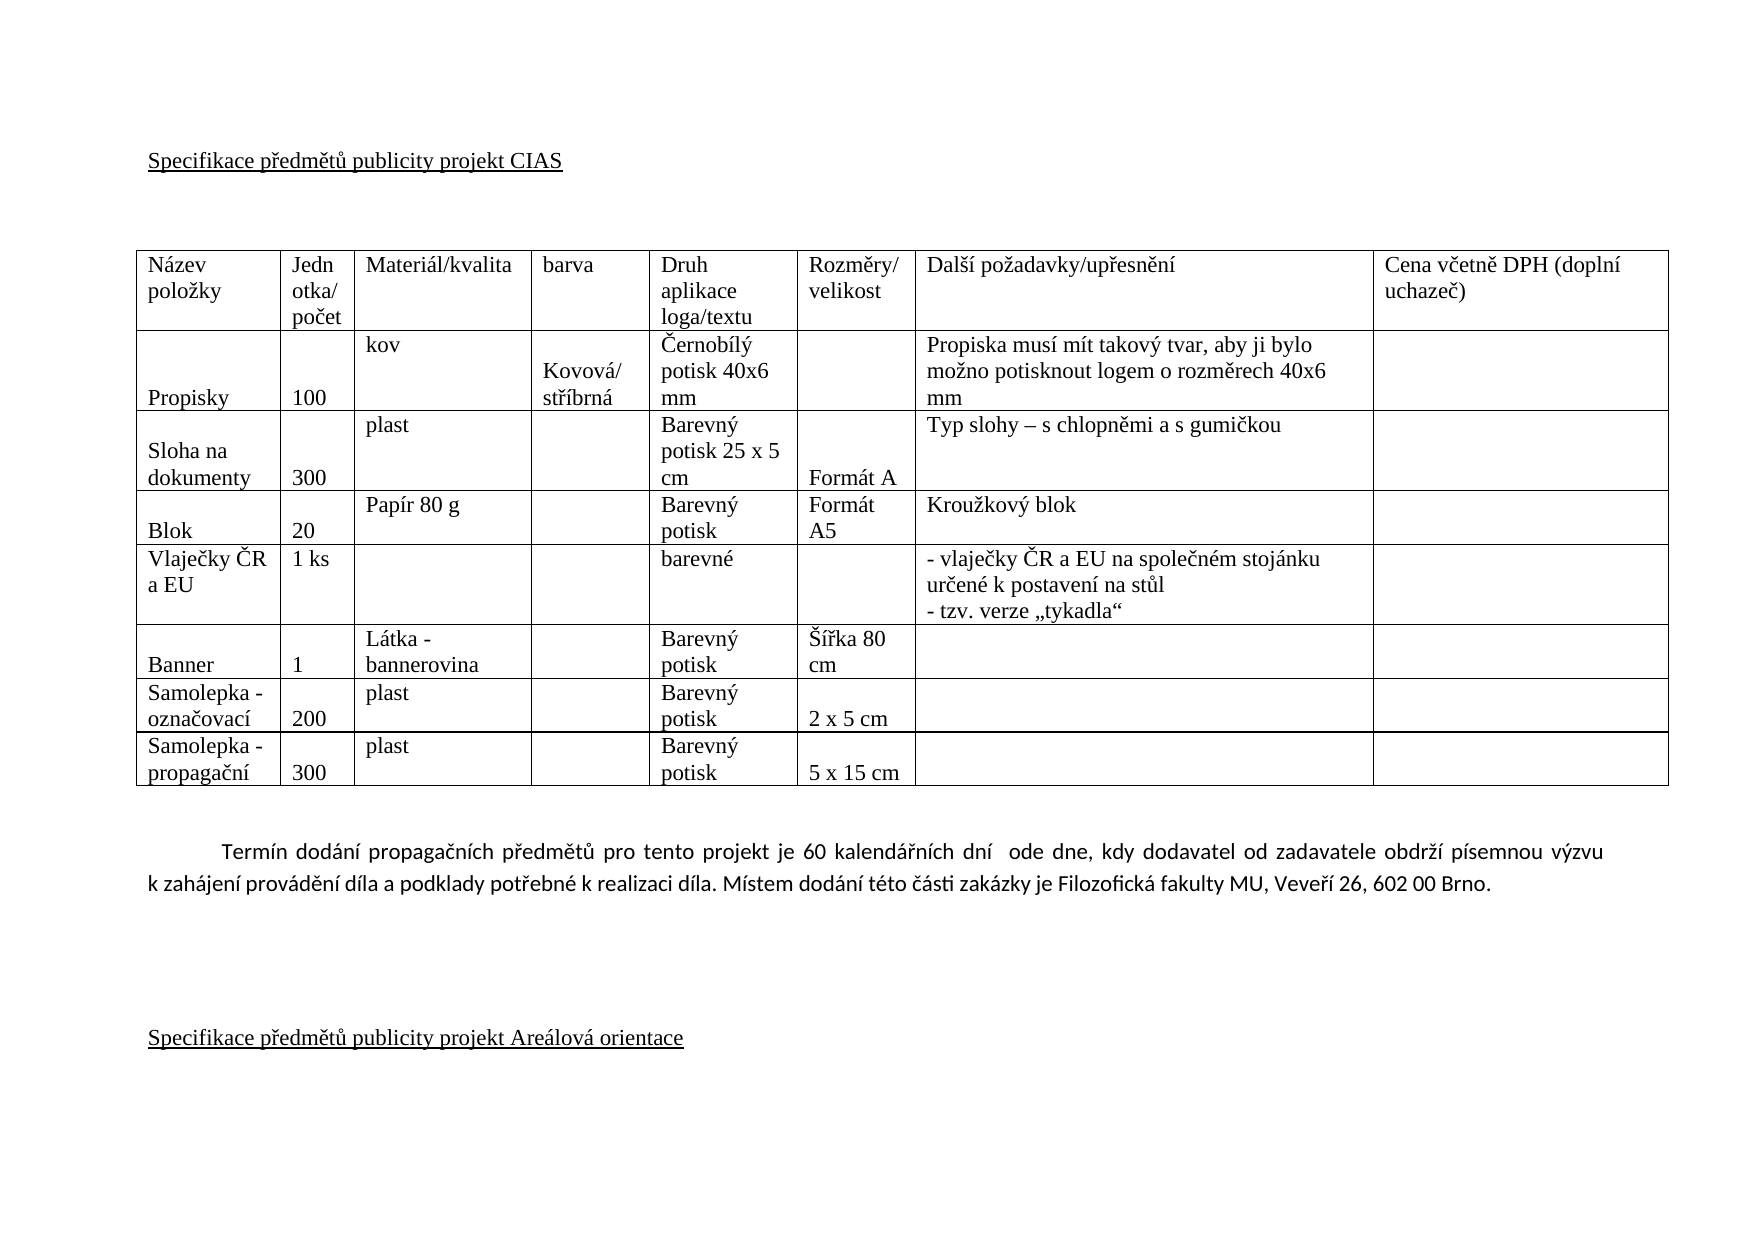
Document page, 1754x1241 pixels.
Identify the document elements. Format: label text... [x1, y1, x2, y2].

text Termín dodání propagačních předmětů pro tento projekt je 60 kalendářních dní ode dne, kdy dodavatel od zadavatele obdrží písemnou výzvu k zahájení provádění díla a podklady potřebné k realizaci díla. Místem dodání této části zakázky je Filozofická fakulty MU, Veveří 26, 602 00 Brno. [148, 837, 1606, 897]
table_cell 5 x 15 cm [798, 733, 915, 785]
table_header Druh aplikace loga/textu [650, 251, 797, 330]
table_cell plast [355, 733, 531, 785]
table_cell Propisky [137, 331, 280, 410]
table_cell [916, 733, 1373, 785]
table_cell plast [355, 679, 531, 731]
table_cell [798, 545, 915, 624]
table_cell [1374, 733, 1668, 785]
table_cell [798, 331, 915, 410]
table_cell 300 [281, 733, 354, 785]
table_cell 300 [281, 411, 354, 490]
table_cell [916, 679, 1373, 731]
table_cell [532, 679, 649, 731]
table_header Další požadavky/upřesnění [916, 251, 1373, 330]
table_cell [532, 545, 649, 624]
table_cell kov [355, 331, 531, 410]
table_cell Černobílý potisk 40x6 mm [650, 331, 797, 410]
table_cell Barevný potisk [650, 491, 797, 544]
table_cell [1374, 625, 1668, 678]
table_header barva [532, 251, 649, 330]
table_cell 200 [281, 679, 354, 731]
table_cell Látka - bannerovina [355, 625, 531, 678]
table_cell [532, 411, 649, 490]
table_cell [1374, 679, 1668, 731]
text Specifikace předmětů publicity projekt Areálová orientace [148, 1024, 1606, 1051]
table_cell [1374, 331, 1668, 410]
text Specifikace předmětů publicity projekt CIAS [148, 148, 1606, 174]
table_cell 1 [281, 625, 354, 678]
table_cell Formát A5 [798, 491, 915, 544]
table_cell [1374, 491, 1668, 544]
table_cell Kroužkový blok [916, 491, 1373, 544]
table_header Cena včetně DPH (doplní uchazeč) [1374, 251, 1668, 330]
table_cell Papír 80 g [355, 491, 531, 544]
table_cell Samolepka - propagační [137, 733, 280, 785]
table_cell 1 ks [281, 545, 354, 624]
table_cell plast [355, 411, 531, 490]
table_cell Blok [137, 491, 280, 544]
table_cell Propiska musí mít takový tvar, aby ji bylo možno potisknout logem o rozměrech 40x6 mm [916, 331, 1373, 410]
table_cell Vlaječky ČR a EU [137, 545, 280, 624]
table_cell Banner [137, 625, 280, 678]
table_cell Samolepka - označovací [137, 679, 280, 731]
table_cell [1374, 411, 1668, 490]
table_cell Barevný potisk [650, 625, 797, 678]
table_cell Kovová/stříbrná [532, 331, 649, 410]
table_header Název položky [137, 251, 280, 330]
table_cell barevné [650, 545, 797, 624]
table_header Rozměry/velikost [798, 251, 915, 330]
table_cell [532, 733, 649, 785]
table_header Materiál/kvalita [355, 251, 531, 330]
table_cell [355, 545, 531, 624]
table_cell 2 x 5 cm [798, 679, 915, 731]
table_cell 100 [281, 331, 354, 410]
table_cell [532, 491, 649, 544]
table_cell Typ slohy – s chlopněmi a s gumičkou [916, 411, 1373, 490]
table_cell - vlaječky ČR a EU na společném stojánku určené k postavení na stůl - tzv. verze „tykadla“ [916, 545, 1373, 624]
table_cell Barevný potisk [650, 733, 797, 785]
table_cell Barevný potisk [650, 679, 797, 731]
table_cell Sloha na dokumenty [137, 411, 280, 490]
table_cell 20 [281, 491, 354, 544]
table_header Jednotka/počet [281, 251, 354, 330]
table_cell [1374, 545, 1668, 624]
table_cell Šířka 80 cm [798, 625, 915, 678]
table_cell [916, 625, 1373, 678]
table_cell Formát A [798, 411, 915, 490]
table_cell [532, 625, 649, 678]
table_cell Barevný potisk 25 x 5 cm [650, 411, 797, 490]
